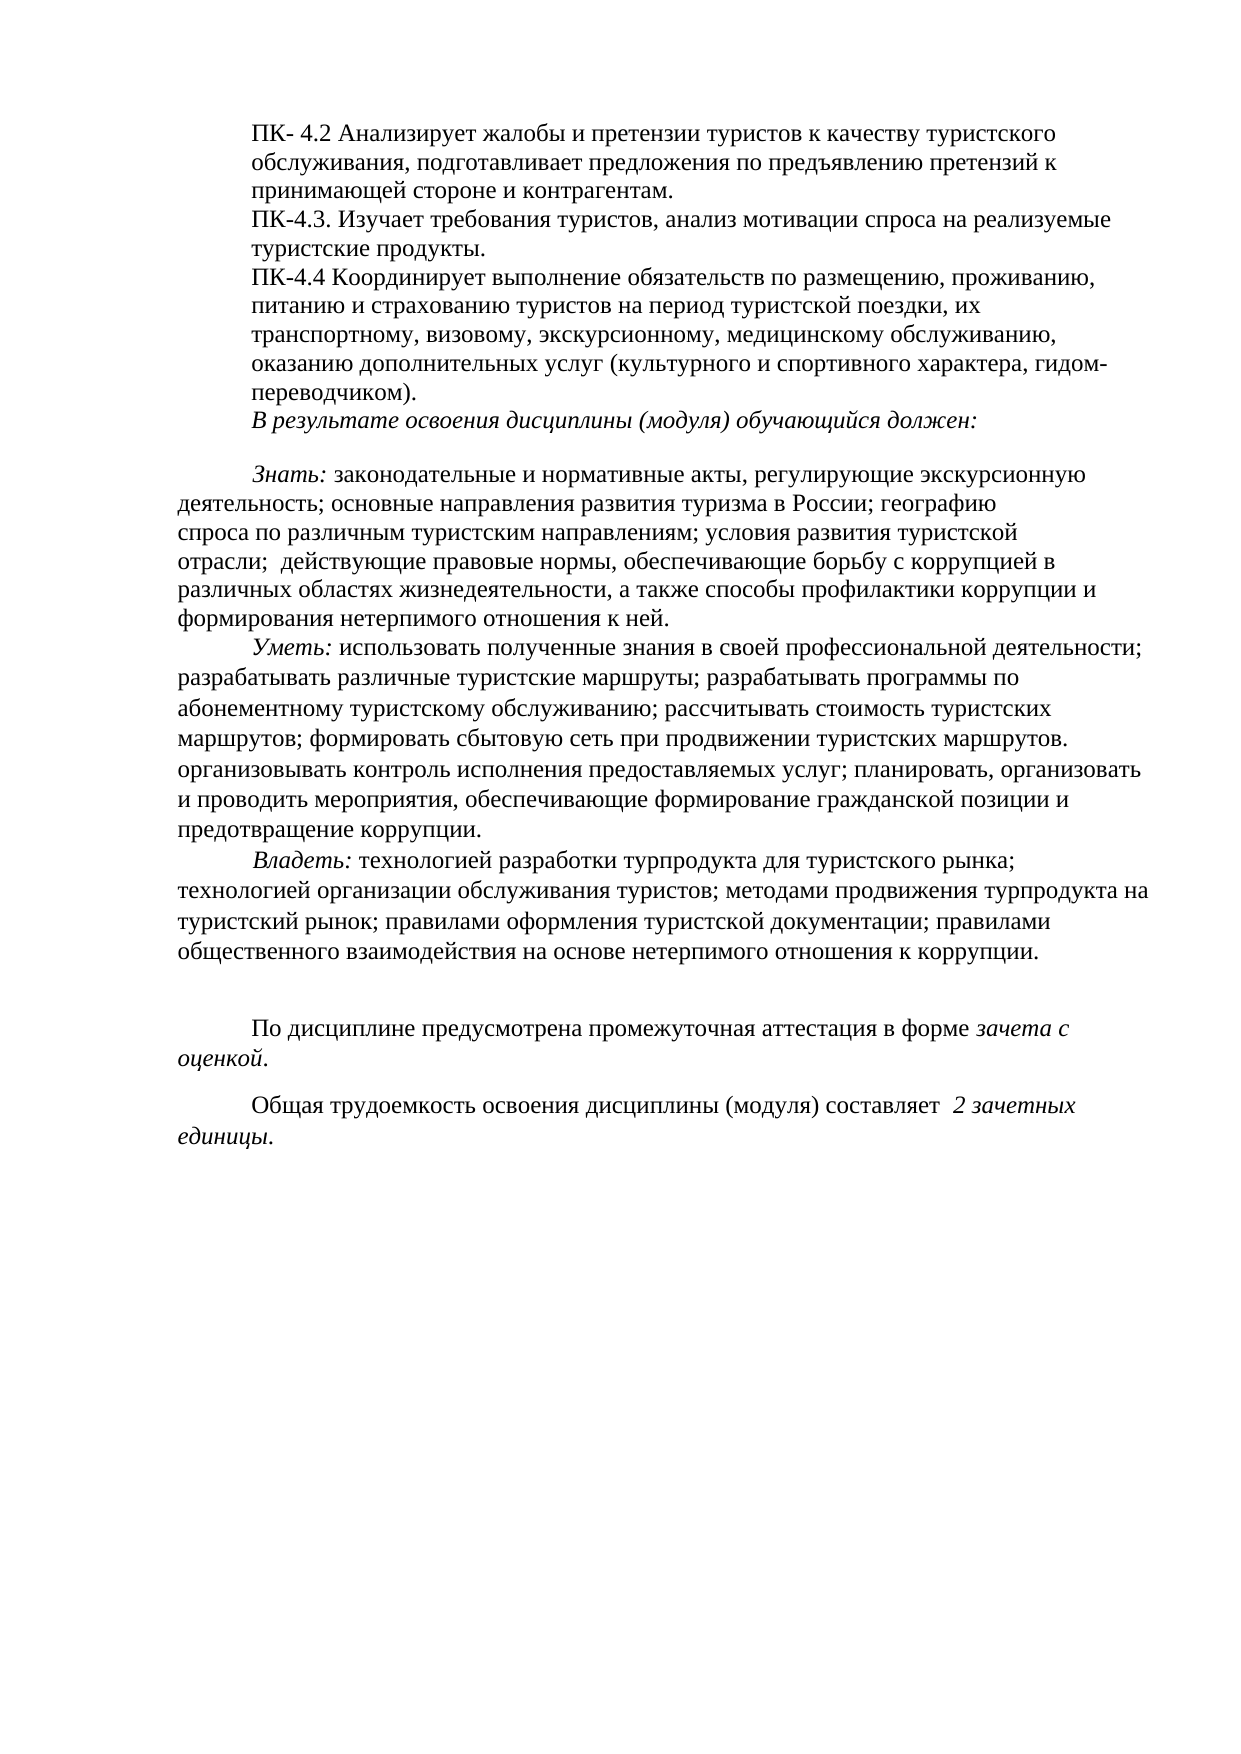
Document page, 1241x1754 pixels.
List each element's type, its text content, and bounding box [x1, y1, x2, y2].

text Знать: законодательные и нормативные акты, регулирующие экскурсионную деятельность; основные направления развития туризма в России; географию спроса по различным туристским направлениям; условия развития туристской отрасли; действующие правовые нормы, обеспечивающие борьбу с коррупцией в различных областях жизнедеятельности, а также способы профилактики коррупции и формирования нетерпимого отношения к ней. [177, 459, 1152, 632]
text Общая трудоемкость освоения дисциплины (модуля) составляет 2 зачетных единицы. [177, 1090, 1152, 1149]
text В результате освоения дисциплины (модуля) обучающийся должен: [177, 406, 1152, 434]
text ПК- 4.2 Анализирует жалобы и претензии туристов к качеству туристского обслуживания, подготавливает предложения по предъявлению претензий к принимающей стороне и контрагентам. [251, 118, 1152, 204]
text Уметь: использовать полученные знания в своей профессиональной деятельности; разрабатывать различные туристские маршруты; разрабатывать программы по абонементному туристскому обслуживанию; рассчитывать стоимость туристских маршрутов; формировать сбытовую сеть при продвижении туристских маршрутов. организовывать контроль исполнения предоставляемых услуг; планировать, организовать и проводить мероприятия, обеспечивающие формирование гражданской позиции и предотвращение коррупции. Владеть: технологией разработки турпродукта для туристского рынка; технологией организации обслуживания туристов; методами продвижения турпродукта на туристский рынок; правилами оформления туристской документации; правилами общественного взаимодействия на основе нетерпимого отношения к коррупции. [177, 632, 1152, 994]
text По дисциплине предусмотрена промежуточная аттестация в форме зачета с оценкой. [177, 1013, 1152, 1072]
text ПК-4.4 Координирует выполнение обязательств по размещению, проживанию, питанию и страхованию туристов на период туристской поездки, их транспортному, визовому, экскурсионному, медицинскому обслуживанию, оказанию дополнительных услуг (культурного и спортивного характера, гидом-переводчиком). [251, 262, 1152, 406]
text ПК-4.3. Изучает требования туристов, анализ мотивации спроса на реализуемые туристские продукты. [251, 204, 1152, 262]
